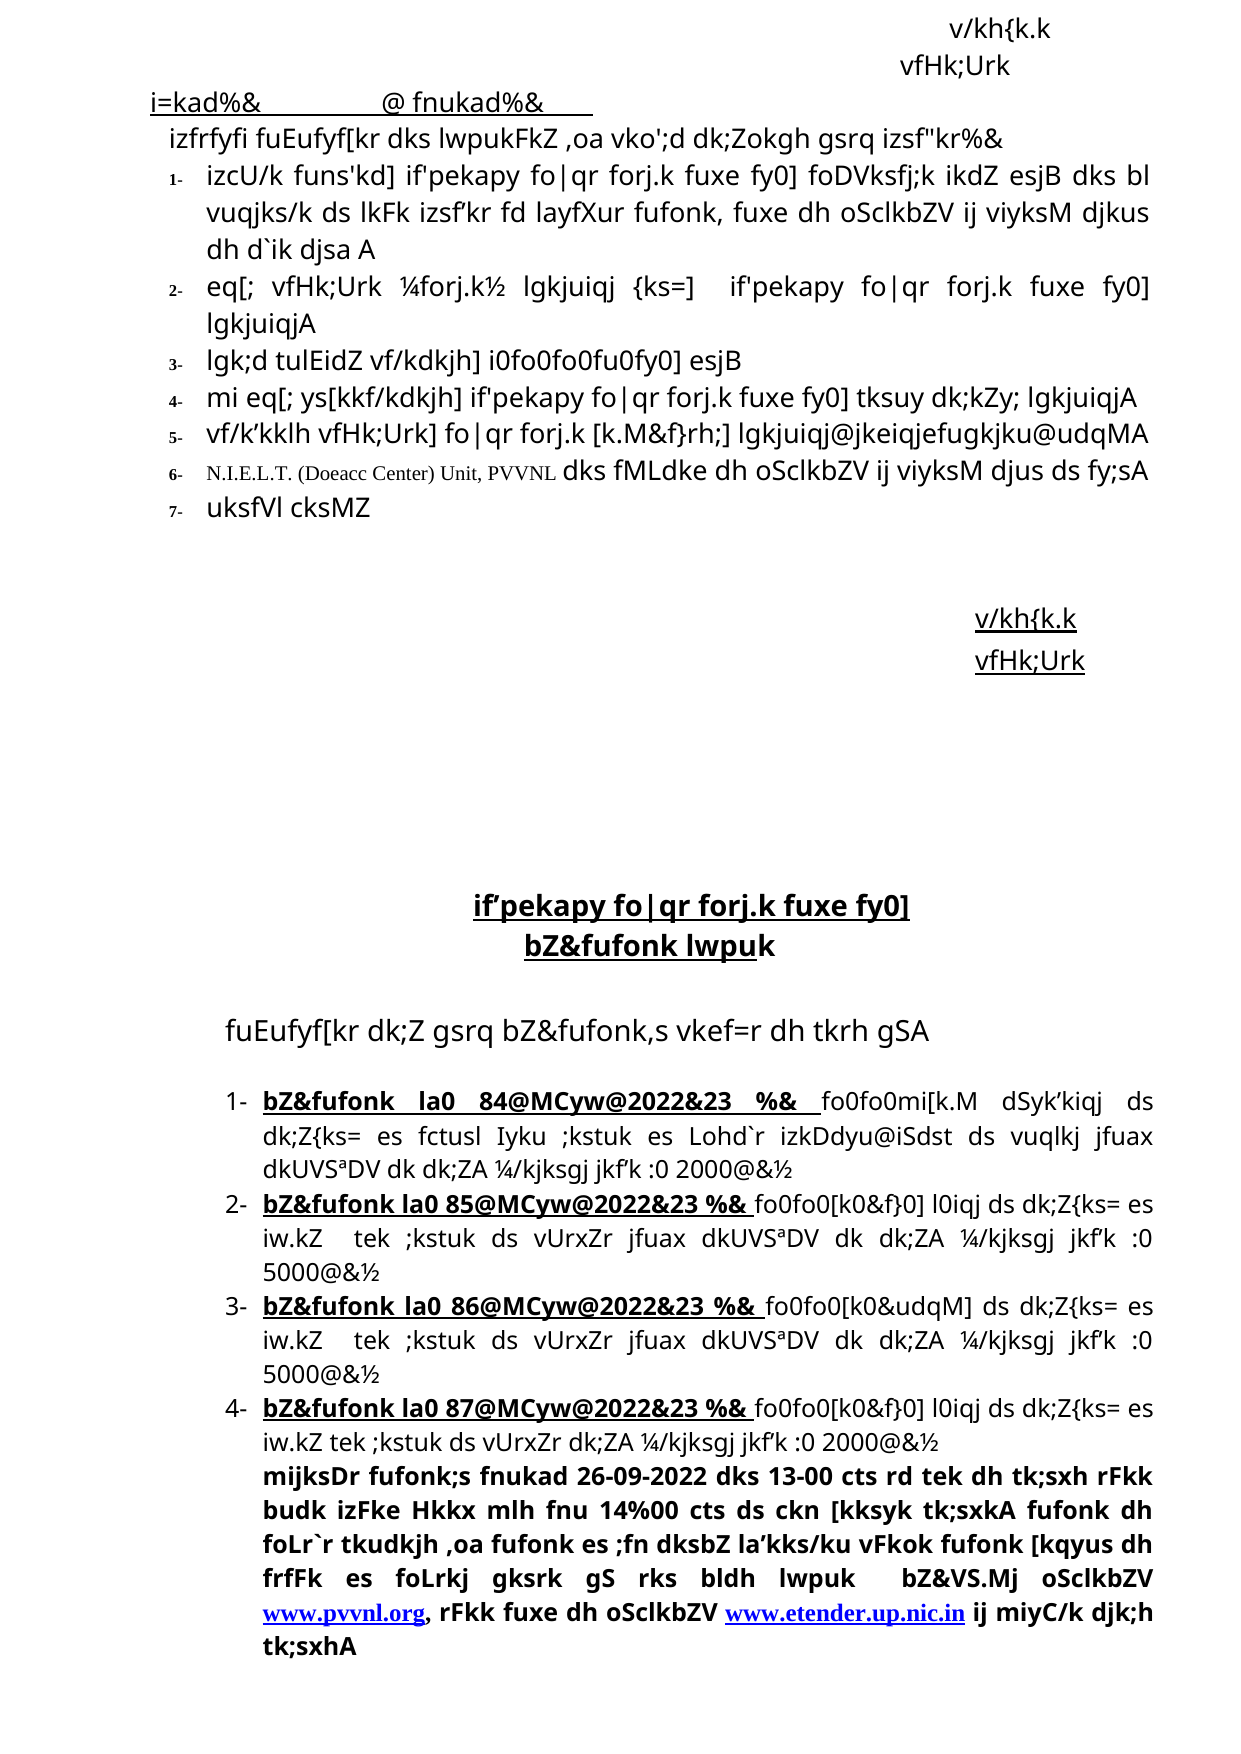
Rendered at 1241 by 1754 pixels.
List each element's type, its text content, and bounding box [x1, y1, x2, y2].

text izfrfyfi fuEufyf[kr dks lwpukFkZ ,oa vko';d dk;Zokgh gsrq izsf"kr%& [169, 120, 1152, 157]
list bZ&fufonk la0 87@MCyw@2022&23 %& fo0fo0[k0&f}0] l0iqj ds dk;Z{ks= es iw.kZ tek ;kstuk ds vUrxZr dk;ZA ¼/kjksgj jkf’k :0 2000@&½ [225, 1391, 1154, 1459]
text bZ&fufonk lwpuk [150, 925, 1152, 965]
list mi eq[; ys[kkf/kdkjh] if'pekapy fo|qr forj.k fuxe fy0] tksuy dk;kZy; lgkjuiqjA [169, 378, 1152, 415]
text v/kh{k.k vfHk;Urk [975, 599, 1152, 679]
list vf/k’kklh vfHk;Urk] fo|qr forj.k [k.M&f}rh;] lgkjuiqj@jkeiqjefugkjku@udqMA [169, 415, 1152, 452]
list N.I.E.L.T. (Doeacc Center) Unit, PVVNL dks fMLdke dh oSclkbZV ij viyksM djus ds fy;sA [169, 452, 1152, 489]
text i=kad%& @ fnukad%& [150, 83, 1152, 120]
list bZ&fufonk la0 84@MCyw@2022&23 %& fo0fo0mi[k.M dSyk’kiqj ds dk;Z{ks= es fctusl Iyku ;kstuk es Lohd`r izkDdyu@iSdst ds vuqlkj jfuax dkUVSªDV dk dk;ZA ¼/kjksgj jkf’k :0 2000@&½ [225, 1084, 1154, 1186]
list bZ&fufonk la0 86@MCyw@2022&23 %& fo0fo0[k0&udqM] ds dk;Z{ks= es iw.kZ tek ;kstuk ds vUrxZr jfuax dkUVSªDV dk dk;ZA ¼/kjksgj jkf’k :0 5000@&½ [225, 1288, 1154, 1391]
text v/kh{k.k vfHk;Urk [900, 9, 1152, 83]
list lgk;d tulEidZ vf/kdkjh] i0fo0fo0fu0fy0] esjB [169, 341, 1152, 378]
text fuEufyf[kr dk;Z gsrq bZ&fufonk,s vkef=r dh tkrh gSA [150, 1010, 1154, 1050]
list izcU/k funs'kd] if'pekapy fo|qr forj.k fuxe fy0] foDVksfj;k ikdZ esjB dks bl vuqjks/k ds lkFk izsf’kr fd layfXur fufonk, fuxe dh oSclkbZV ij viyksM djkus dh d`ik djsa A [169, 157, 1152, 267]
list eq[; vfHk;Urk ¼forj.k½ lgkjuiqj {ks=] if'pekapy fo|qr forj.k fuxe fy0] lgkjuiqjA [169, 267, 1152, 341]
list bZ&fufonk la0 85@MCyw@2022&23 %& fo0fo0[k0&f}0] l0iqj ds dk;Z{ks= es iw.kZ tek ;kstuk ds vUrxZr jfuax dkUVSªDV dk dk;ZA ¼/kjksgj jkf’k :0 5000@&½ [225, 1186, 1154, 1288]
list mijksDr fufonk;s fnukad 26-09-2022 dks 13-00 cts rd tek dh tk;sxh rFkk budk izFke Hkkx mlh fnu 14%00 cts ds ckn [kksyk tk;sxkA fufonk dh foLr`r tkudkjh ,oa fufonk es ;fn dksbZ la’kks/ku vFkok fufonk [kqyus dh frfFk es foLrkj gksrk gS rks bldh lwpuk bZ&VS.Mj oSclkbZV www.pvvnl.org, rFkk fuxe dh oSclkbZV www.etender.up.nic.in ij miyC/k djk;h tk;sxhA [262, 1459, 1154, 1663]
text if’pekapy fo|qr forj.k fuxe fy0] [450, 886, 1152, 925]
list uksfVl cksMZ [169, 489, 1152, 526]
